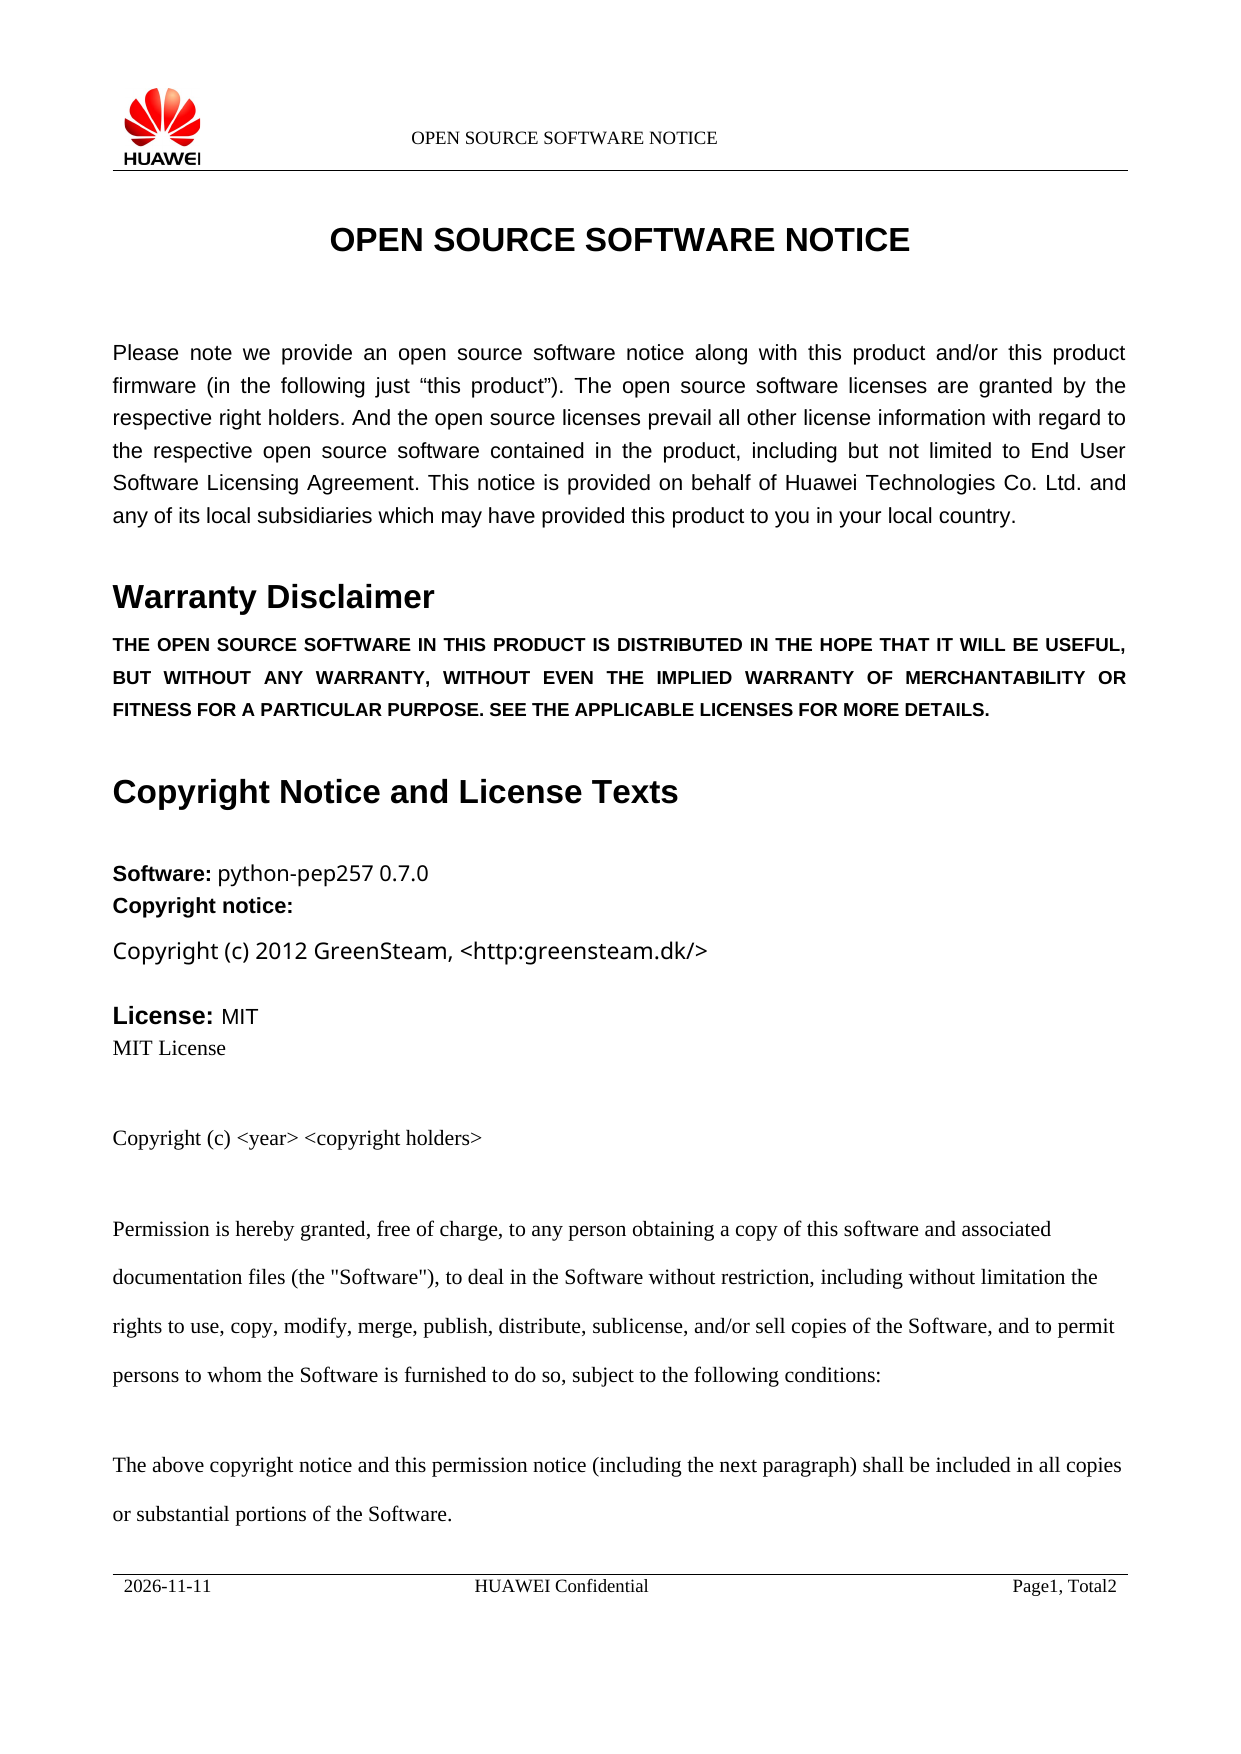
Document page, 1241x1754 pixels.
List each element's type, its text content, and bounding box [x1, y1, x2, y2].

text The above copyright notice and this permission notice (including the next paragraph) shall be included in all copies or substantial portions of the Software. [112, 1448, 1128, 1529]
text License: MIT [112, 999, 1128, 1031]
picture [124, 88, 201, 165]
title Software: python-pep257 0.7.0 [112, 856, 1128, 889]
text OPEN SOURCE SOFTWARE NOTICE [112, 206, 1128, 271]
text Copyright (c) <year> <copyright holders> [112, 1122, 1128, 1154]
text The open source software in this product is distributed in the hope that it will be useful, but WITHOUT ANY WARRANTY, without even the implied warranty of MERCHANTABILITY or FITNESS FOR A PARTICULAR PURPOSE. See the applicable licenses for more details. [112, 629, 1128, 726]
text MIT License [112, 1031, 1128, 1064]
text Permission is hereby granted, free of charge, to any person obtaining a copy of this software and associated documentation files (the "Software"), to deal in the Software without restriction, including without limitation the rights to use, copy, modify, merge, publish, distribute, sublicense, and/or sell copies of the Software, and to permit persons to whom the Software is furnished to do so, subject to the following conditions: [112, 1212, 1128, 1391]
text Copyright (c) 2012 GreenSteam, <http:greensteam.dk/> [112, 934, 1128, 966]
text Copyright Notice and License Texts [112, 759, 1128, 824]
text Warranty Disclaimer [112, 564, 1128, 629]
text Copyright notice: [112, 889, 1128, 921]
text Please note we provide an open source software notice along with this product and/or this product firmware (in the following just “this product”). The open source software licenses are granted by the respective right holders. And the open source licenses prevail all other license information with regard to the respective open source software contained in the product, including but not limited to End User Software Licensing Agreement. This notice is provided on behalf of Huawei Technologies Co. Ltd. and any of its local subsidiaries which may have provided this product to you in your local country. [112, 336, 1128, 531]
